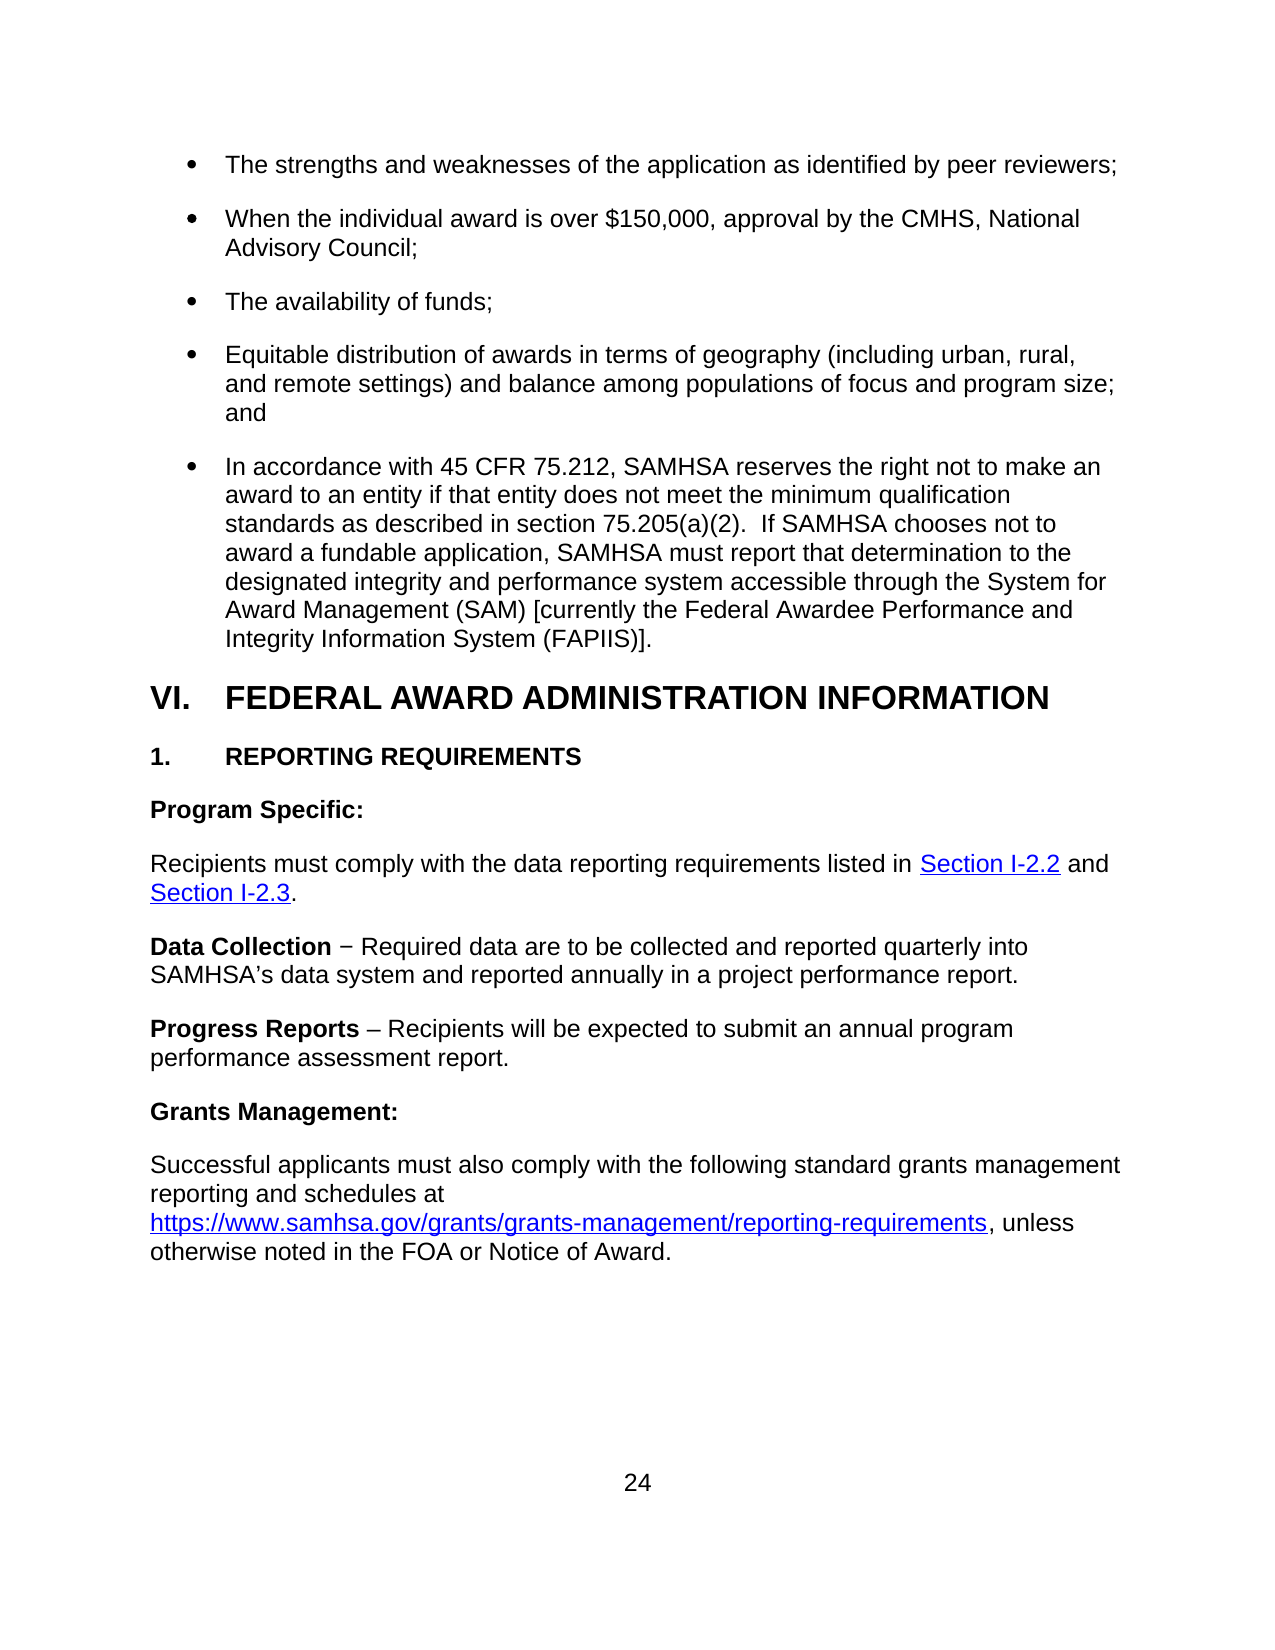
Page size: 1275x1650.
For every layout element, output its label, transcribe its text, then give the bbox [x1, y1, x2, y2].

text Program Specific: [150, 795, 1125, 824]
text Recipients must comply with the data reporting requirements listed in Section I-2.2 and Section I-2.3. [150, 849, 1125, 906]
list In accordance with 45 CFR 75.212, SAMHSA reserves the right not to make an award to an entity if that entity does not meet the minimum qualification standards as described in section 75.205(a)(2). If SAMHSA chooses not to award a fundable application, SAMHSA must report that determination to the designated integrity and performance system accessible through the System for Award Management (SAM) [currently the Federal Awardee Performance and Integrity Information System (FAPIIS)]. [187, 452, 1125, 653]
list Equitable distribution of awards in terms of geography (including urban, rural, and remote settings) and balance among populations of focus and program size; and [187, 340, 1125, 427]
list When the individual award is over $150,000, approval by the CMHS, National Advisory Council; [187, 204, 1125, 261]
subtitle VI. FEDERAL AWARD ADMINISTRATION INFORMATION [150, 678, 1125, 716]
text Data Collection − Required data are to be collected and reported quarterly into SAMHSA’s data system and reported annually in a project performance report. [150, 931, 1125, 989]
text Successful applicants must also comply with the following standard grants management reporting and schedules at https://www.samhsa.gov/grants/grants-management/reporting-requirements, unless otherwise noted in the FOA or Notice of Award. [150, 1150, 1125, 1265]
list The availability of funds; [187, 286, 1125, 315]
text Grants Management: [150, 1096, 1125, 1125]
text Progress Reports – Recipients will be expected to submit an annual program performance assessment report. [150, 1014, 1125, 1071]
subtitle REPORTING REQUIREMENTS [150, 741, 1125, 770]
list The strengths and weaknesses of the application as identified by peer reviewers; [187, 150, 1125, 179]
